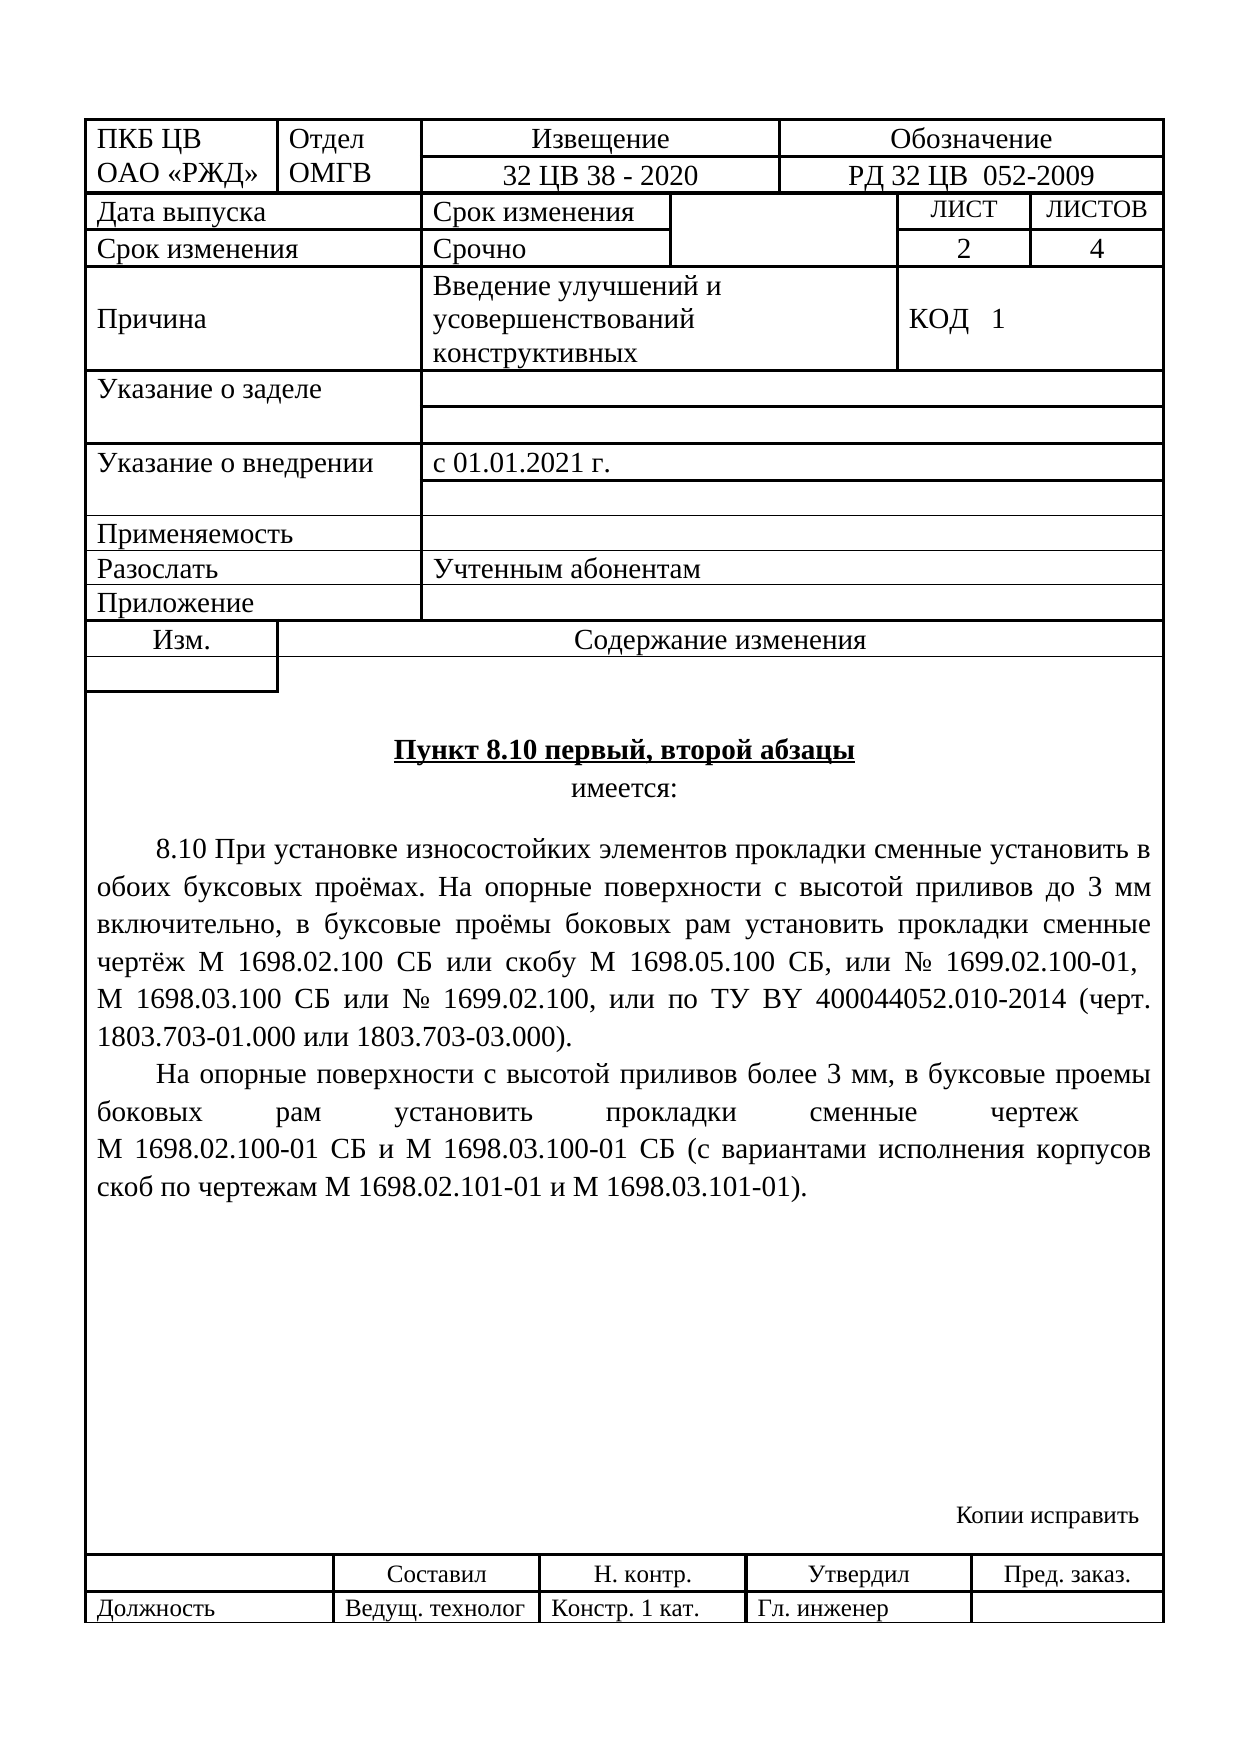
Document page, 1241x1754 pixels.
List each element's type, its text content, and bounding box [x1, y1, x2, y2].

table_header ПКБ ЦВ ОАО «РЖД» [87, 121, 276, 191]
table_cell [87, 657, 276, 690]
table_cell 4 [1032, 231, 1162, 265]
table_cell Причина [87, 268, 420, 368]
table_cell Пункт 8.10 первый, второй абзацы имеется: 8.10 При установке износостойких элементов прокладки сменные установить в обоих буксовых проёмах. На опорные поверхности с высотой приливов до 3 мм включительно, в буксовые проёмы боковых рам установить прокладки сменные чертёж M 1698.02.100 СБ или скобу М 1698.05.100 СБ, или № 1699.02.100-01, M 1698.03.100 СБ или № 1699.02.100, или по ТУ ВY 400044052.010-2014 (черт. 1803.703-01.000 или 1803.703-03.000). На опорные поверхности с высотой приливов более 3 мм, в буксовые проемы боковых рам установить прокладки сменные чертеж М 1698.02.100-01 СБ и M 1698.03.100-01 СБ (с вариантами исполнения корпусов скоб по чертежам М 1698.02.101-01 и M 1698.03.101-01). Копии исправить [87, 690, 1162, 1553]
table_cell Утвердил [748, 1556, 970, 1589]
table_cell [423, 372, 1162, 405]
table_cell Н. контр. [541, 1556, 744, 1589]
table_cell [423, 408, 1162, 442]
table_cell [279, 657, 1162, 690]
table_cell [423, 482, 1162, 515]
table_cell Изм. [87, 622, 276, 656]
table_header Извещение [423, 121, 778, 155]
table_cell РД 32 ЦВ 052-2009 [781, 158, 1162, 191]
table_cell [87, 1556, 332, 1589]
table_cell Листов [1032, 195, 1162, 228]
table_cell с 01.01.2021 г. [423, 445, 1162, 478]
table_cell Лист [899, 195, 1029, 228]
table_cell [423, 585, 1162, 619]
table_cell Учтенным абонентам [423, 551, 1162, 584]
table_cell Составил [335, 1556, 538, 1589]
table_cell Приложение [87, 585, 420, 619]
table_cell Пред. заказ. [973, 1556, 1162, 1589]
table_cell Срочно [423, 231, 669, 265]
table_cell [672, 195, 896, 265]
table_cell Указание о внедрении [87, 445, 420, 515]
table_cell [423, 516, 1162, 550]
table_cell Констр. 1 кат. [541, 1593, 744, 1622]
table_cell Введение улучшений и усовершенствований конструктивных [423, 268, 896, 368]
table_cell Ведущ. технолог [335, 1593, 538, 1622]
table_header Обозначение [781, 121, 1162, 155]
table_cell Дата выпуска [87, 195, 420, 228]
table_cell [973, 1593, 1162, 1622]
table_cell 32 ЦВ 38 - 2020 [423, 158, 778, 191]
table_cell 2 [899, 231, 1029, 265]
table_cell Содержание изменения [279, 622, 1162, 656]
table_cell КОД 1 [899, 268, 1162, 368]
table_cell Срок изменения [423, 195, 669, 228]
table_cell Срок изменения [87, 231, 420, 265]
table_header Отдел ОМГВ [279, 121, 420, 191]
table_cell Указание о заделе [87, 372, 420, 442]
table_cell Гл. инженер [748, 1593, 970, 1622]
table_cell Разослать [87, 551, 420, 584]
table_cell Должность [87, 1593, 332, 1622]
table_cell Применяемость [87, 516, 420, 550]
